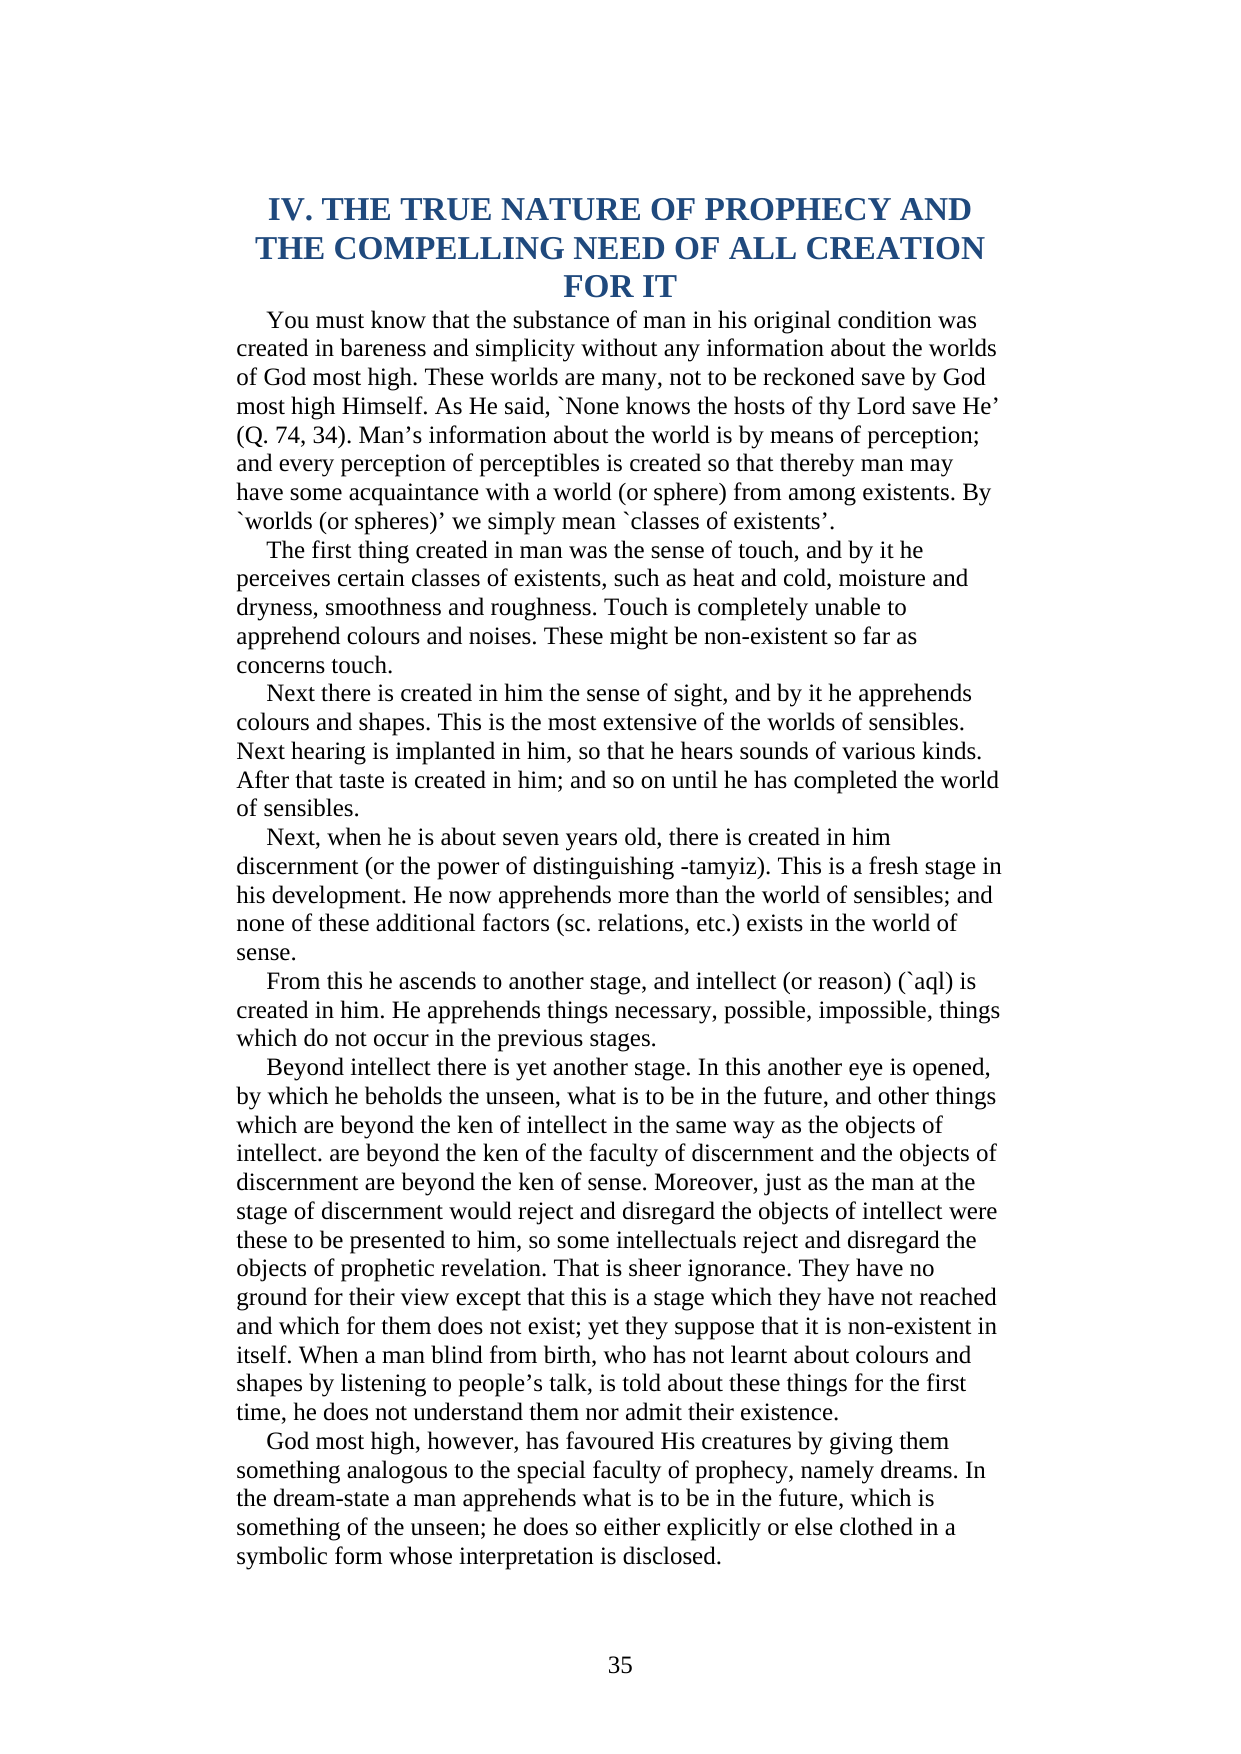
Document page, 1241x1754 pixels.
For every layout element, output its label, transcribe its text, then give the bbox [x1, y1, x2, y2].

text Next there is created in him the sense of sight, and by it he apprehends colours and shapes. This is the most extensive of the worlds of sensibles. Next hearing is implanted in him, so that he hears sounds of various kinds. After that taste is created in him; and so on until he has completed the world of sensibles. [236, 678, 1004, 822]
subtitle IV. THE TRUE NATURE OF PROPHECY AND THE COMPELLING NEED OF ALL CREATION FOR IT [236, 190, 1004, 305]
text The first thing created in man was the sense of touch, and by it he perceives certain classes of existents, such as heat and cold, moisture and dryness, smoothness and roughness. Touch is completely unable to apprehend colours and noises. These might be non-existent so far as concerns touch. [236, 535, 1004, 678]
text God most high, however, has favoured His creatures by giving them something analogous to the special faculty of prophecy, namely dreams. In the dream-state a man apprehends what is to be in the future, which is something of the unseen; he does so either explicitly or else clothed in a symbolic form whose interpretation is disclosed. [236, 1426, 1004, 1570]
text Beyond intellect there is yet another stage. In this another eye is opened, by which he beholds the unseen, what is to be in the future, and other things which are beyond the ken of intellect in the same way as the objects of intellect. are beyond the ken of the faculty of discernment and the objects of discernment are beyond the ken of sense. Moreover, just as the man at the stage of discernment would reject and disregard the objects of intellect were these to be presented to him, so some intellectuals reject and disregard the objects of prophetic revelation. That is sheer ignorance. They have no ground for their view except that this is a stage which they have not reached and which for them does not exist; yet they suppose that it is non-existent in itself. When a man blind from birth, who has not learnt about colours and shapes by listening to people’s talk, is told about these things for the first time, he does not understand them nor admit their existence. [236, 1052, 1004, 1426]
text Next, when he is about seven years old, there is created in him discernment (or the power of distinguishing -tamyiz). This is a fresh stage in his development. He now apprehends more than the world of sensibles; and none of these additional factors (sc. relations, etc.) exists in the world of sense. [236, 822, 1004, 966]
text From this he ascends to another stage, and intellect (or reason) (`aql) is created in him. He apprehends things necessary, possible, impossible, things which do not occur in the previous stages. [236, 966, 1004, 1052]
text You must know that the substance of man in his original condition was created in bareness and simplicity without any information about the worlds of God most high. These worlds are many, not to be reckoned save by God most high Himself. As He said, `None knows the hosts of thy Lord save He’ (Q. 74, 34). Man’s information about the world is by means of perception; and every perception of perceptibles is created so that thereby man may have some acquaintance with a world (or sphere) from among existents. By `worlds (or spheres)’ we simply mean `classes of existents’. [236, 305, 1004, 535]
